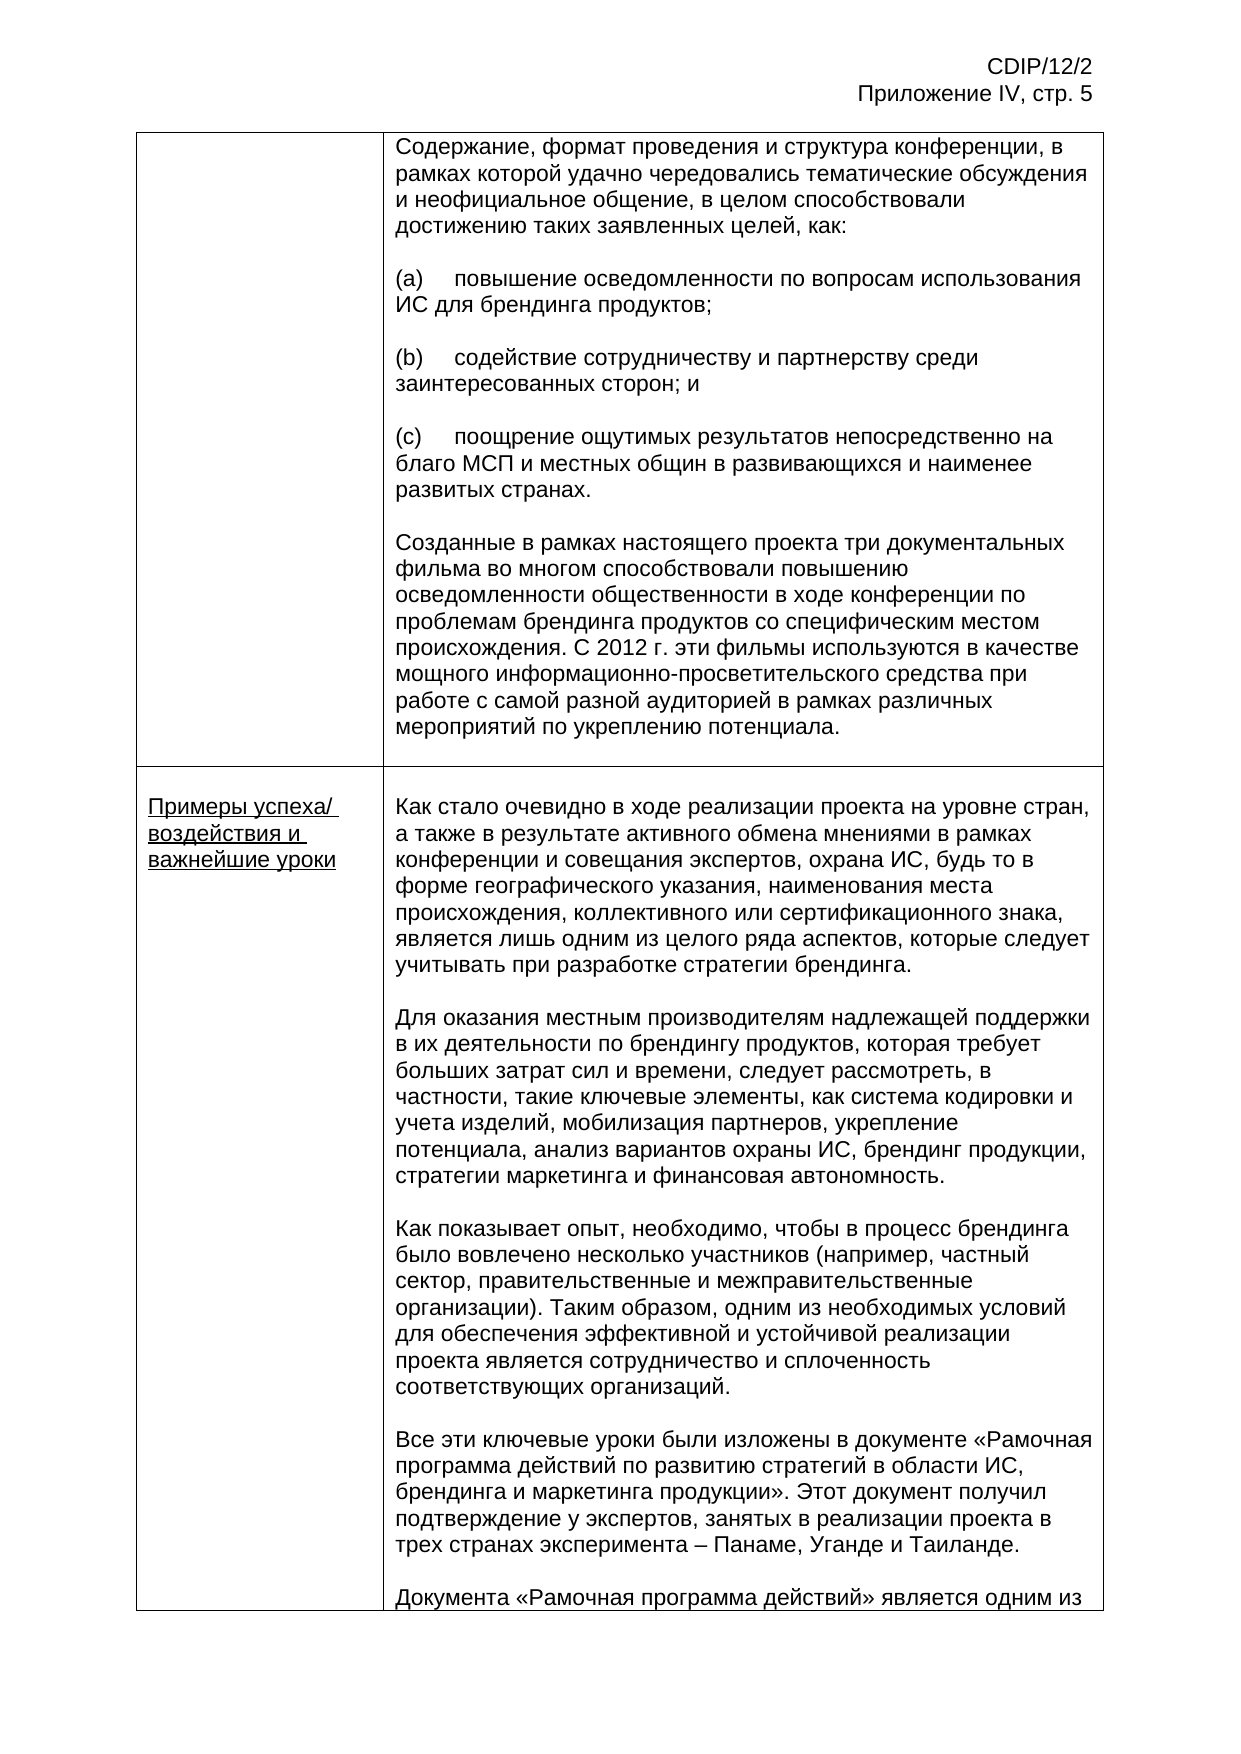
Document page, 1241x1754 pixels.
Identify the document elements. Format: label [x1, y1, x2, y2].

table_cell [137, 767, 383, 1610]
table_cell [137, 133, 383, 766]
table_cell [384, 767, 1103, 1610]
table_cell [384, 133, 1103, 766]
